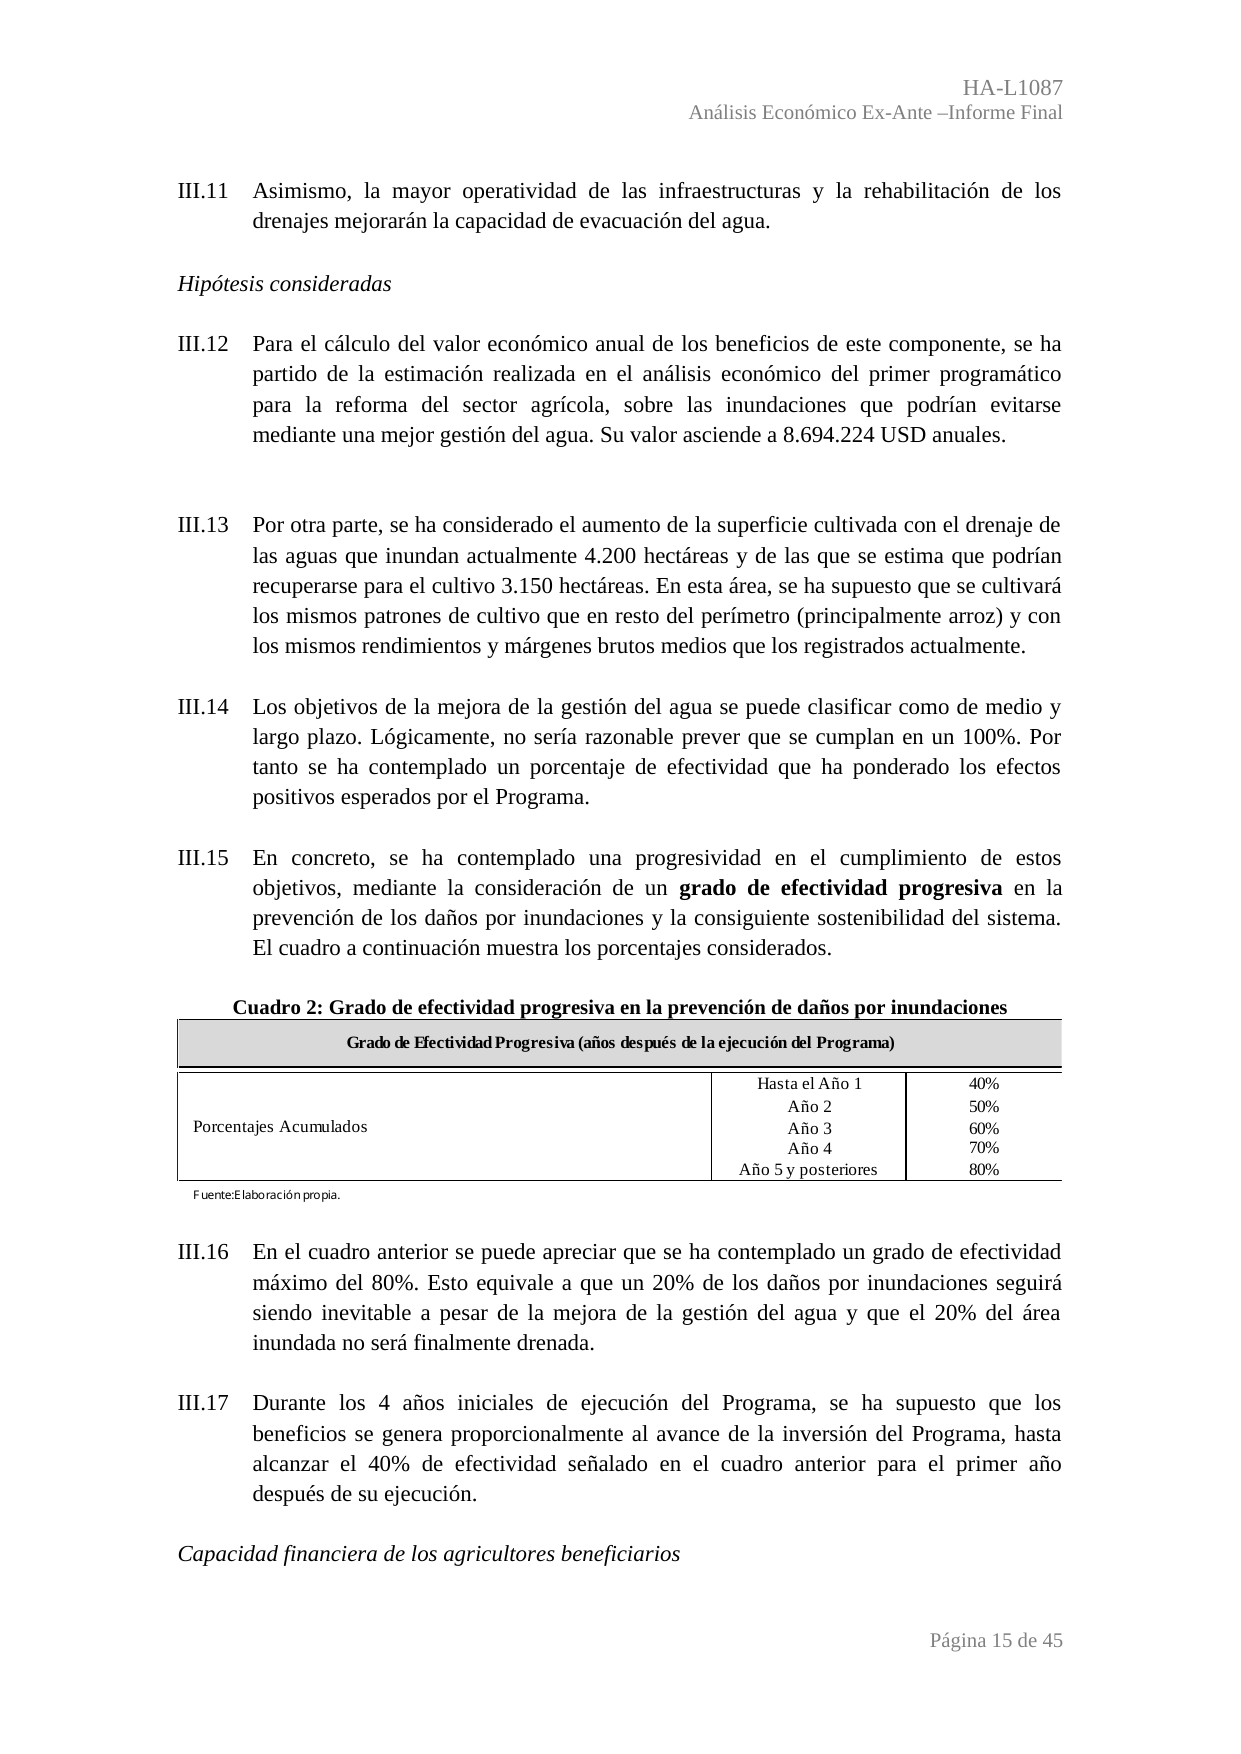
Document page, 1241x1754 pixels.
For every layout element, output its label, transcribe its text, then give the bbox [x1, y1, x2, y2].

list En concreto, se ha contemplado una progresividad en el cumplimiento de estos objetivos, mediante la consideración de un grado de efectividad progresiva en la prevención de los daños por inundaciones y la consiguiente sostenibilidad del sistema. El cuadro a continuación muestra los porcentajes considerados. [177, 844, 1063, 961]
text Capacidad financiera de los agricultores beneficiarios [177, 1540, 1063, 1567]
list En el cuadro anterior se puede apreciar que se ha contemplado un grado de efectividad máximo del 80%. Esto equivale a que un 20% de los daños por inundaciones seguirá siendo inevitable a pesar de la mejora de la gestión del agua y que el 20% del área inundada no será finalmente drenada. [177, 1238, 1063, 1355]
list Para el cálculo del valor económico anual de los beneficios de este componente, se ha partido de la estimación realizada en el análisis económico del primer programático para la reforma del sector agrícola, sobre las inundaciones que podrían evitarse mediante una mejor gestión del agua. Su valor asciende a 8.694.224 USD anuales. [177, 330, 1063, 447]
list Por otra parte, se ha considerado el aumento de la superficie cultivada con el drenaje de las aguas que inundan actualmente 4.200 hectáreas y de las que se estima que podrían recuperarse para el cultivo 3.150 hectáreas. En esta área, se ha supuesto que se cultivará los mismos patrones de cultivo que en resto del perímetro (principalmente arroz) y con los mismos rendimientos y márgenes brutos medios que los registrados actualmente. [177, 511, 1063, 659]
text Hipótesis consideradas [177, 270, 1063, 296]
list Durante los 4 años iniciales de ejecución del Programa, se ha supuesto que los beneficios se genera proporcionalmente al avance de la inversión del Programa, hasta alcanzar el 40% de efectividad señalado en el cuadro anterior para el primer año después de su ejecución. [177, 1389, 1063, 1506]
list Asimismo, la mayor operatividad de las infraestructuras y la rehabilitación de los drenajes mejorarán la capacidad de evacuación del agua. [177, 177, 1063, 234]
text Cuadro 2: Grado de efectividad progresiva en la prevención de daños por inundaciones [177, 995, 1063, 1019]
list Los objetivos de la mejora de la gestión del agua se puede clasificar como de medio y largo plazo. Lógicamente, no sería razonable prever que se cumplan en un 100%. Por tanto se ha contemplado un porcentaje de efectividad que ha ponderado los efectos positivos esperados por el Programa. [177, 693, 1063, 810]
